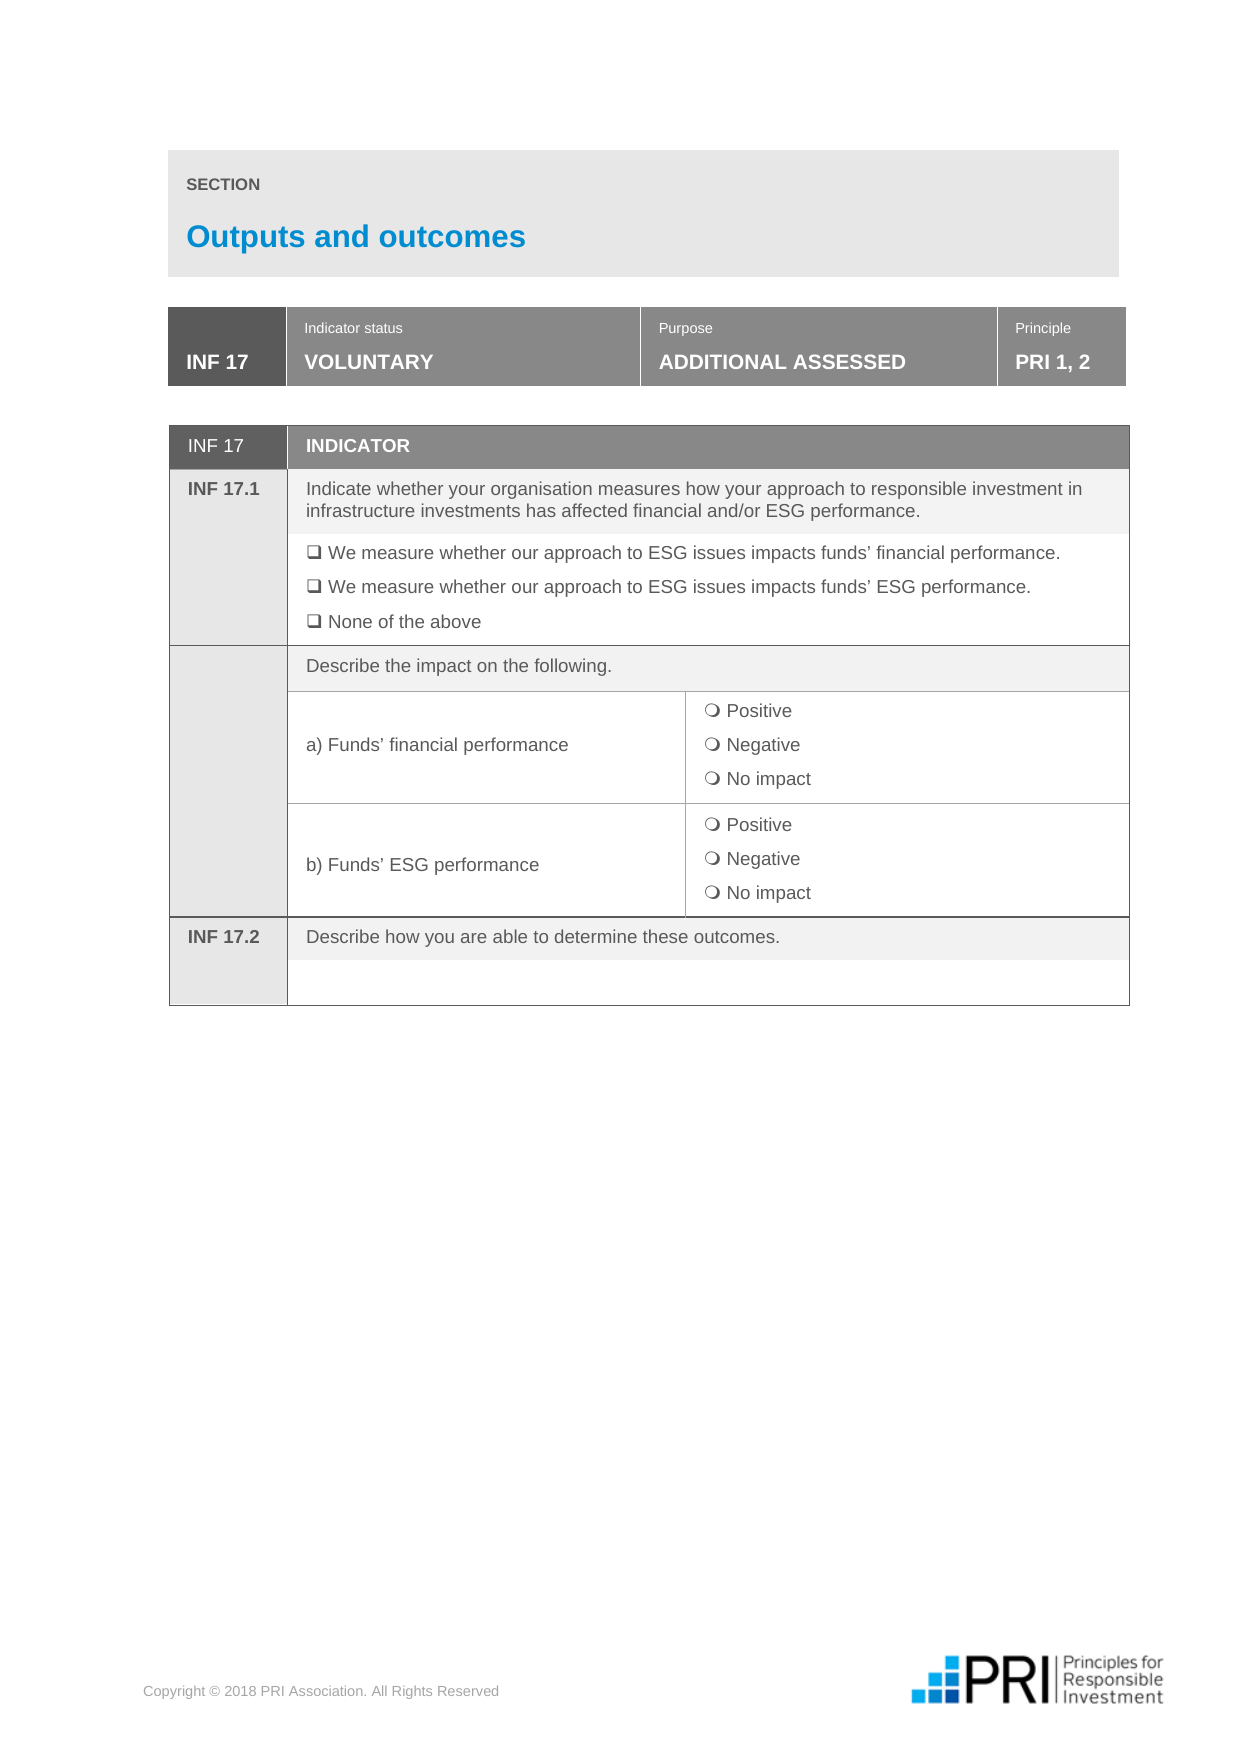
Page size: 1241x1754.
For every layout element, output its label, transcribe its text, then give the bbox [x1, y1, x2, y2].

table_cell VOLUNTARY [287, 343, 640, 386]
picture [0, 1560, 1241, 1754]
table_cell INF 17.1 [170, 470, 287, 534]
table_cell a) Funds’ financial performance [288, 692, 685, 802]
table_header [168, 307, 286, 343]
table_cell [170, 534, 287, 645]
table_cell [170, 960, 287, 1004]
table_cell Indicate whether your organisation measures how your approach to responsible investment in infrastructure investments has affected financial and/or ESG performance. [288, 469, 1129, 534]
table_cell b) Funds’ ESG performance [288, 804, 685, 916]
table_cell Positive Negative No impact [686, 804, 1129, 916]
table_cell Describe how you are able to determine these outcomes. [288, 918, 1129, 960]
table_cell Positive Negative No impact [686, 692, 1129, 802]
table_cell [170, 691, 287, 916]
table_header Purpose [641, 307, 997, 343]
table_cell [288, 960, 1129, 1004]
table_cell We measure whether our approach to ESG issues impacts funds’ financial performance. We measure whether our approach to ESG issues impacts funds’ ESG performance. None of the above [288, 534, 1129, 645]
table_header Indicator status [287, 307, 640, 343]
table_header Principle [998, 307, 1126, 343]
table_header SECTION [168, 150, 1119, 193]
table_cell PRI 1, 2 [998, 343, 1126, 386]
table_cell INF 17 [168, 343, 286, 386]
table_cell ADDITIONAL ASSESSED [641, 343, 997, 386]
table_cell [170, 646, 287, 691]
table_cell Outputs and outcomes [168, 194, 1119, 277]
table_cell Describe the impact on the following. [288, 646, 1129, 691]
table_header INF 17 [170, 426, 287, 469]
table_cell INF 17.2 [170, 918, 287, 960]
table_header INDICATOR [288, 426, 1129, 469]
